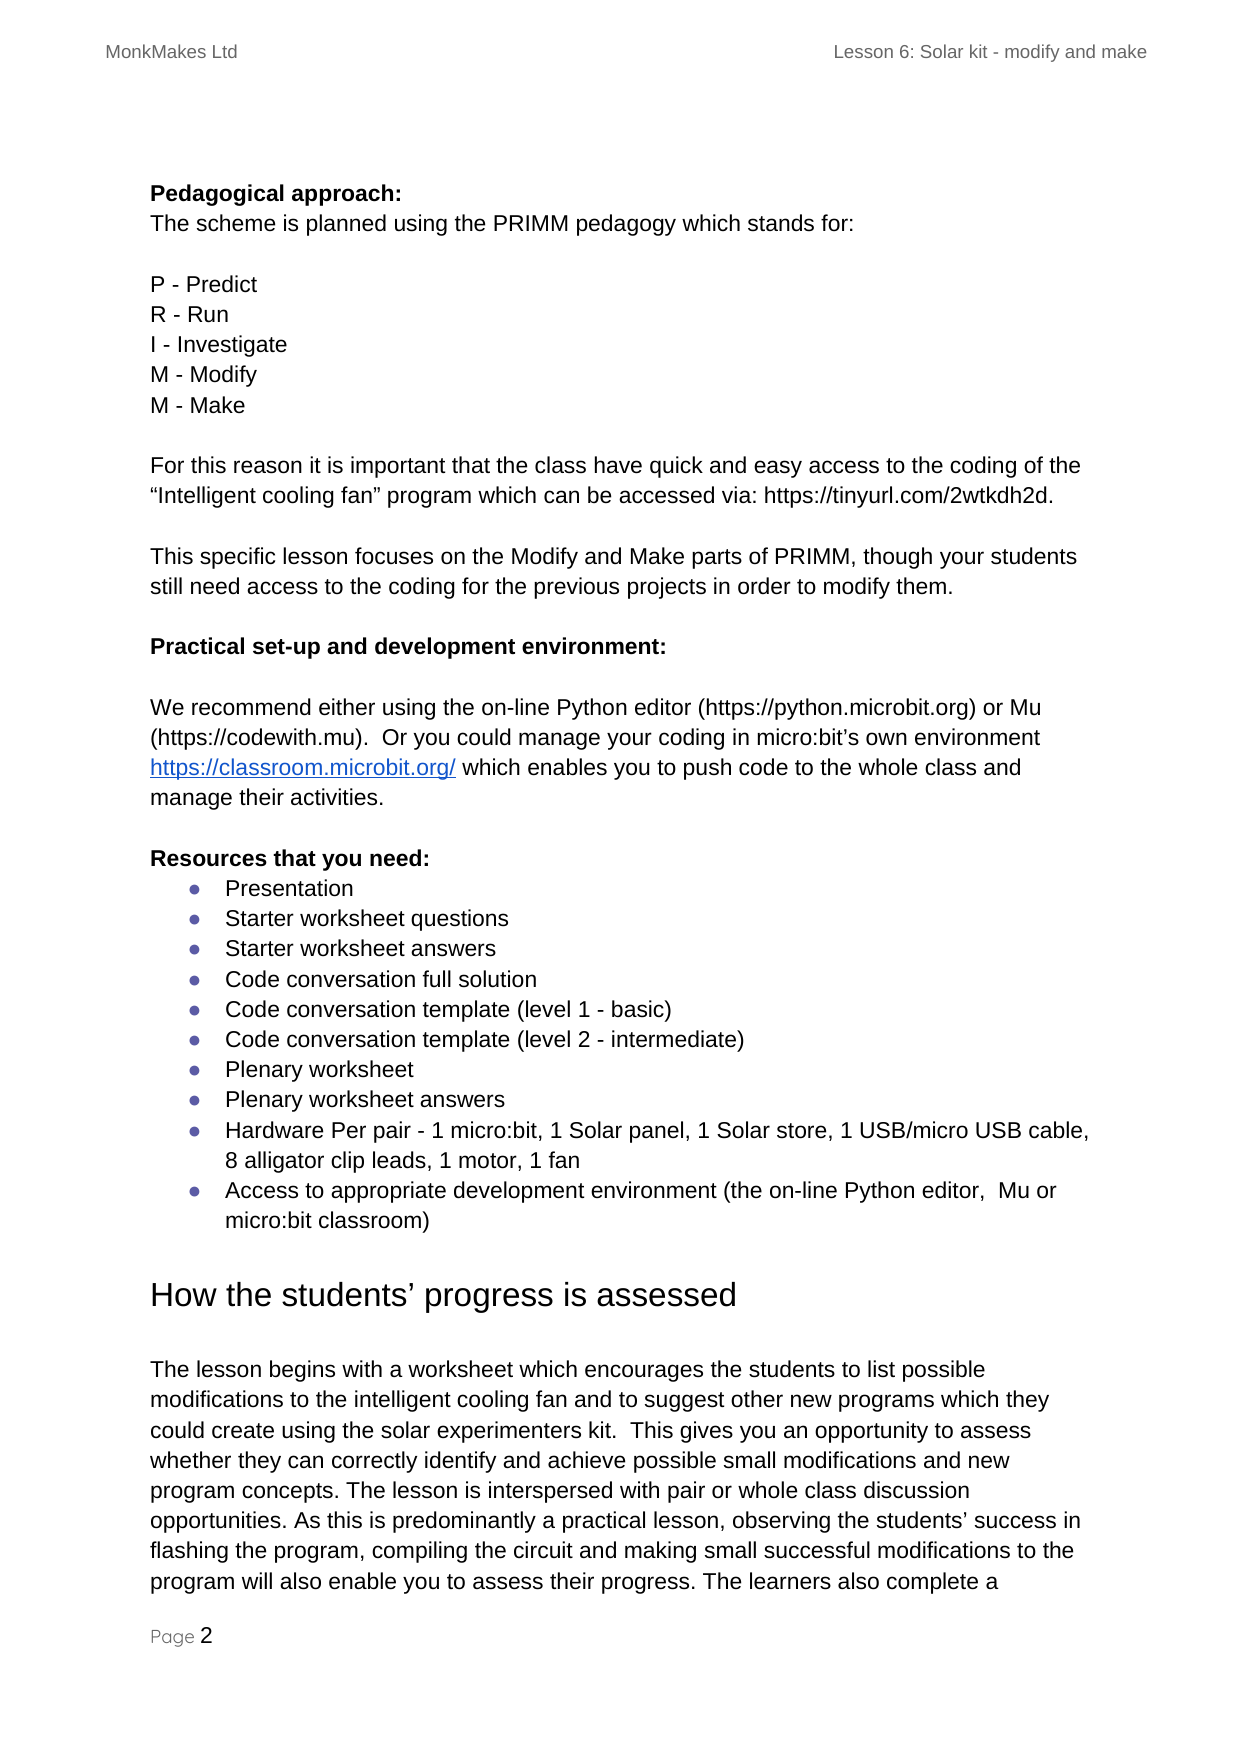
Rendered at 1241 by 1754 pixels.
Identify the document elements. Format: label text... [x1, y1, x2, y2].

text This specific lesson focuses on the Modify and Make parts of PRIMM, though your students still need access to the coding for the previous projects in order to modify them. [150, 543, 1090, 599]
list Hardware Per pair - 1 micro:bit, 1 Solar panel, 1 Solar store, 1 USB/micro USB cable, 8 alligator clip leads, 1 motor, 1 fan [187, 1117, 1090, 1173]
text M - Modify [150, 361, 1090, 388]
list Starter worksheet answers [187, 935, 1090, 962]
list Code conversation template (level 1 - basic) [187, 996, 1090, 1022]
list Plenary worksheet [187, 1056, 1090, 1083]
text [150, 1356, 1090, 1594]
list Plenary worksheet answers [187, 1086, 1090, 1113]
text P - Predict [150, 271, 1090, 297]
text We recommend either using the on-line Python editor (https://python.microbit.org) or Mu (https://codewith.mu). Or you could manage your coding in micro:bit’s own environment https://classroom.microbit.org/ which enables you to push code to the whole class and manage their activities. [150, 694, 1090, 811]
list Code conversation template (level 2 - intermediate) [187, 1026, 1090, 1052]
text I - Investigate [150, 331, 1090, 358]
text M - Make [150, 392, 1090, 418]
list Access to appropriate development environment (the on-line Python editor, Mu or micro:bit classroom) [187, 1177, 1090, 1234]
list Starter worksheet questions [187, 905, 1090, 932]
text Practical set-up and development environment: [150, 633, 1090, 660]
text For this reason it is important that the class have quick and easy access to the coding of the “Intelligent cooling fan” program which can be accessed via: https://tinyurl.com/2wtkdh2d. [150, 452, 1090, 509]
subtitle How the students’ progress is assessed [150, 1275, 1090, 1313]
text R - Run [150, 301, 1090, 327]
text Resources that you need: [150, 845, 1090, 871]
list Presentation [187, 875, 1090, 901]
text Pedagogical approach: [150, 180, 1090, 207]
list Code conversation full solution [187, 966, 1090, 992]
text The scheme is planned using the PRIMM pedagogy which stands for: [150, 210, 1090, 237]
